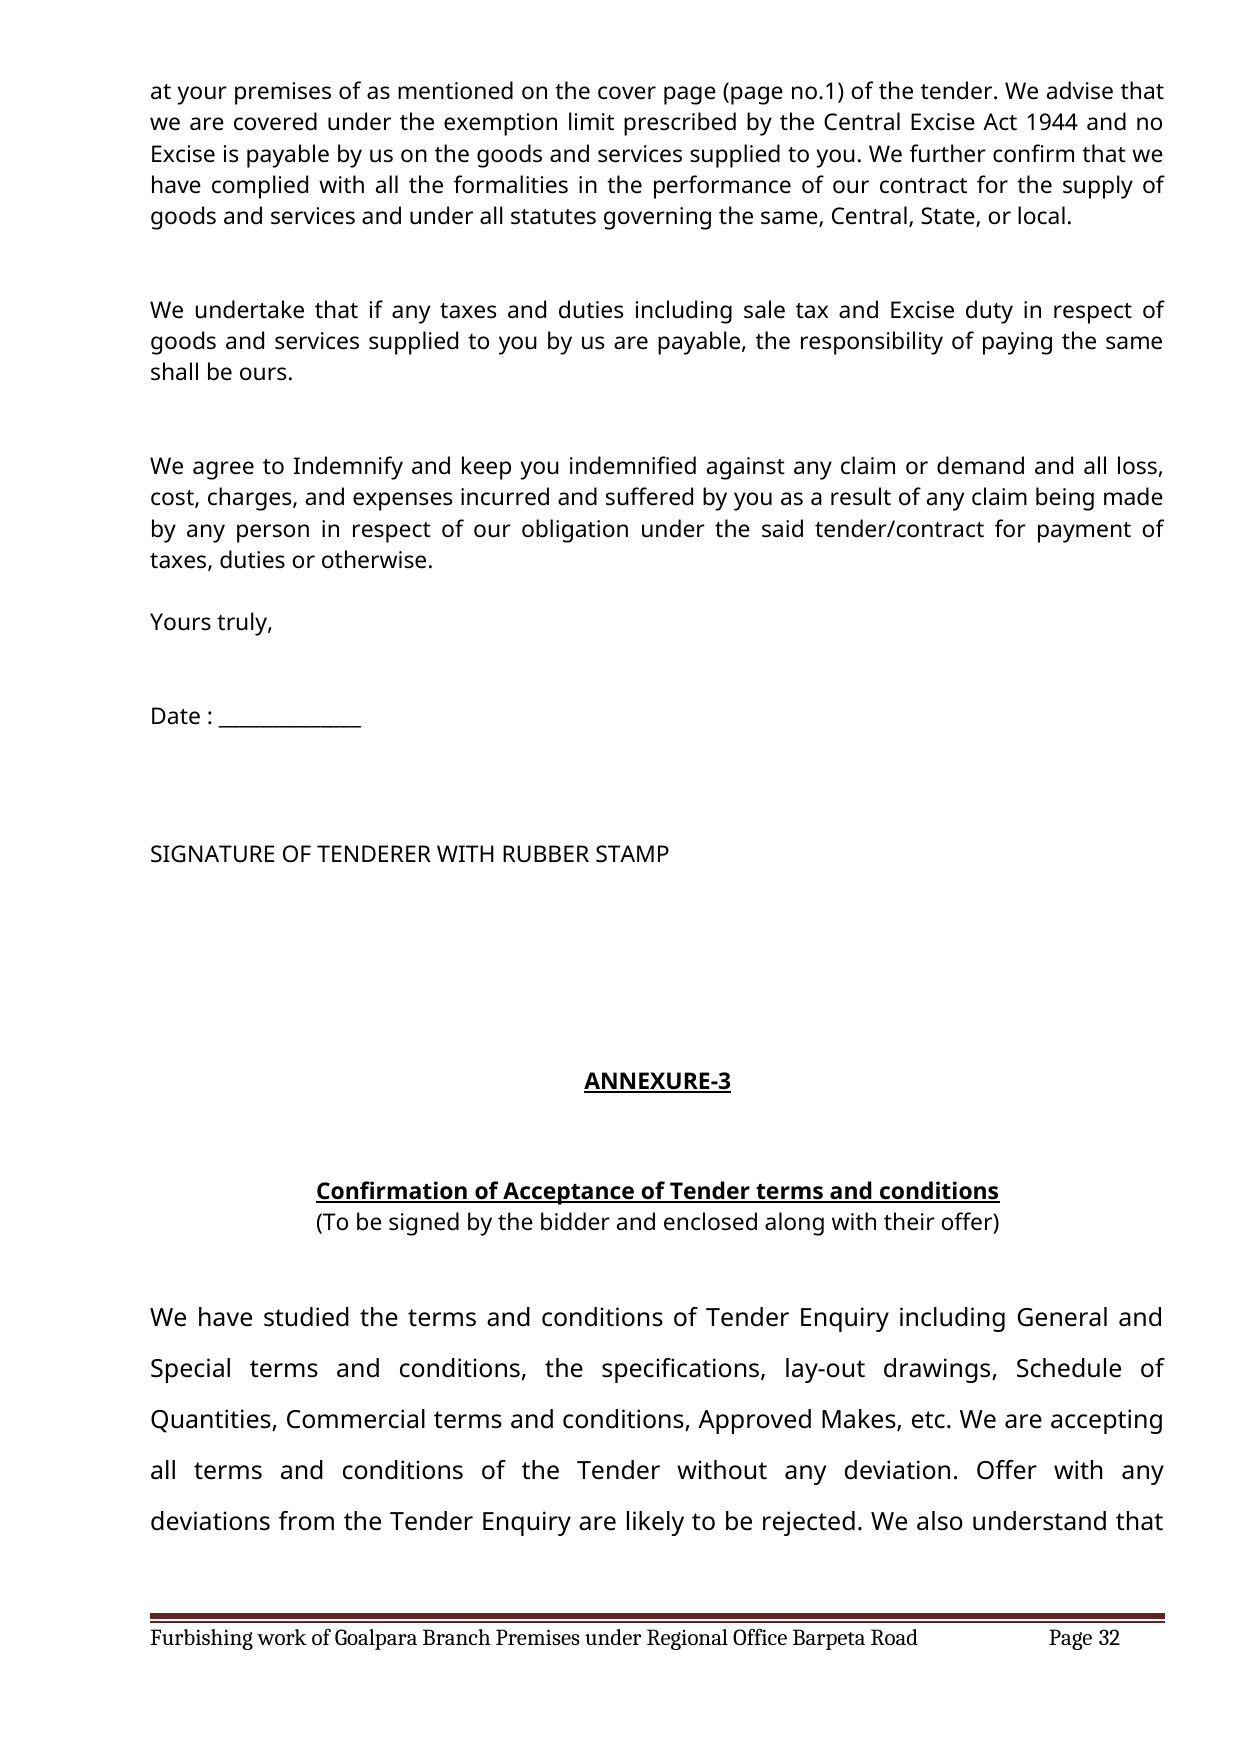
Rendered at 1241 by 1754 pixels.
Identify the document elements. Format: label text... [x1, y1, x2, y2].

text SIGNATURE OF TENDERER WITH RUBBER STAMP [150, 837, 1165, 869]
text We undertake that if any taxes and duties including sale tax and Excise duty in respect of goods and services supplied to you by us are payable, the responsibility of paying the same shall be ours. [150, 294, 1165, 387]
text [150, 1300, 1165, 1538]
text Yours truly, [150, 606, 1165, 637]
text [150, 75, 1165, 231]
text Date : ______________ [150, 700, 1165, 731]
text Confirmation of Acceptance of Tender terms and conditions [150, 1175, 1165, 1206]
text ANNEXURE-3 [150, 1064, 1165, 1096]
text We agree to Indemnify and keep you indemnified against any claim or demand and all loss, cost, charges, and expenses incurred and suffered by you as a result of any claim being made by any person in respect of our obligation under the said tender/contract for payment of taxes, duties or otherwise. [150, 450, 1165, 575]
text (To be signed by the bidder and enclosed along with their offer) [150, 1206, 1165, 1237]
